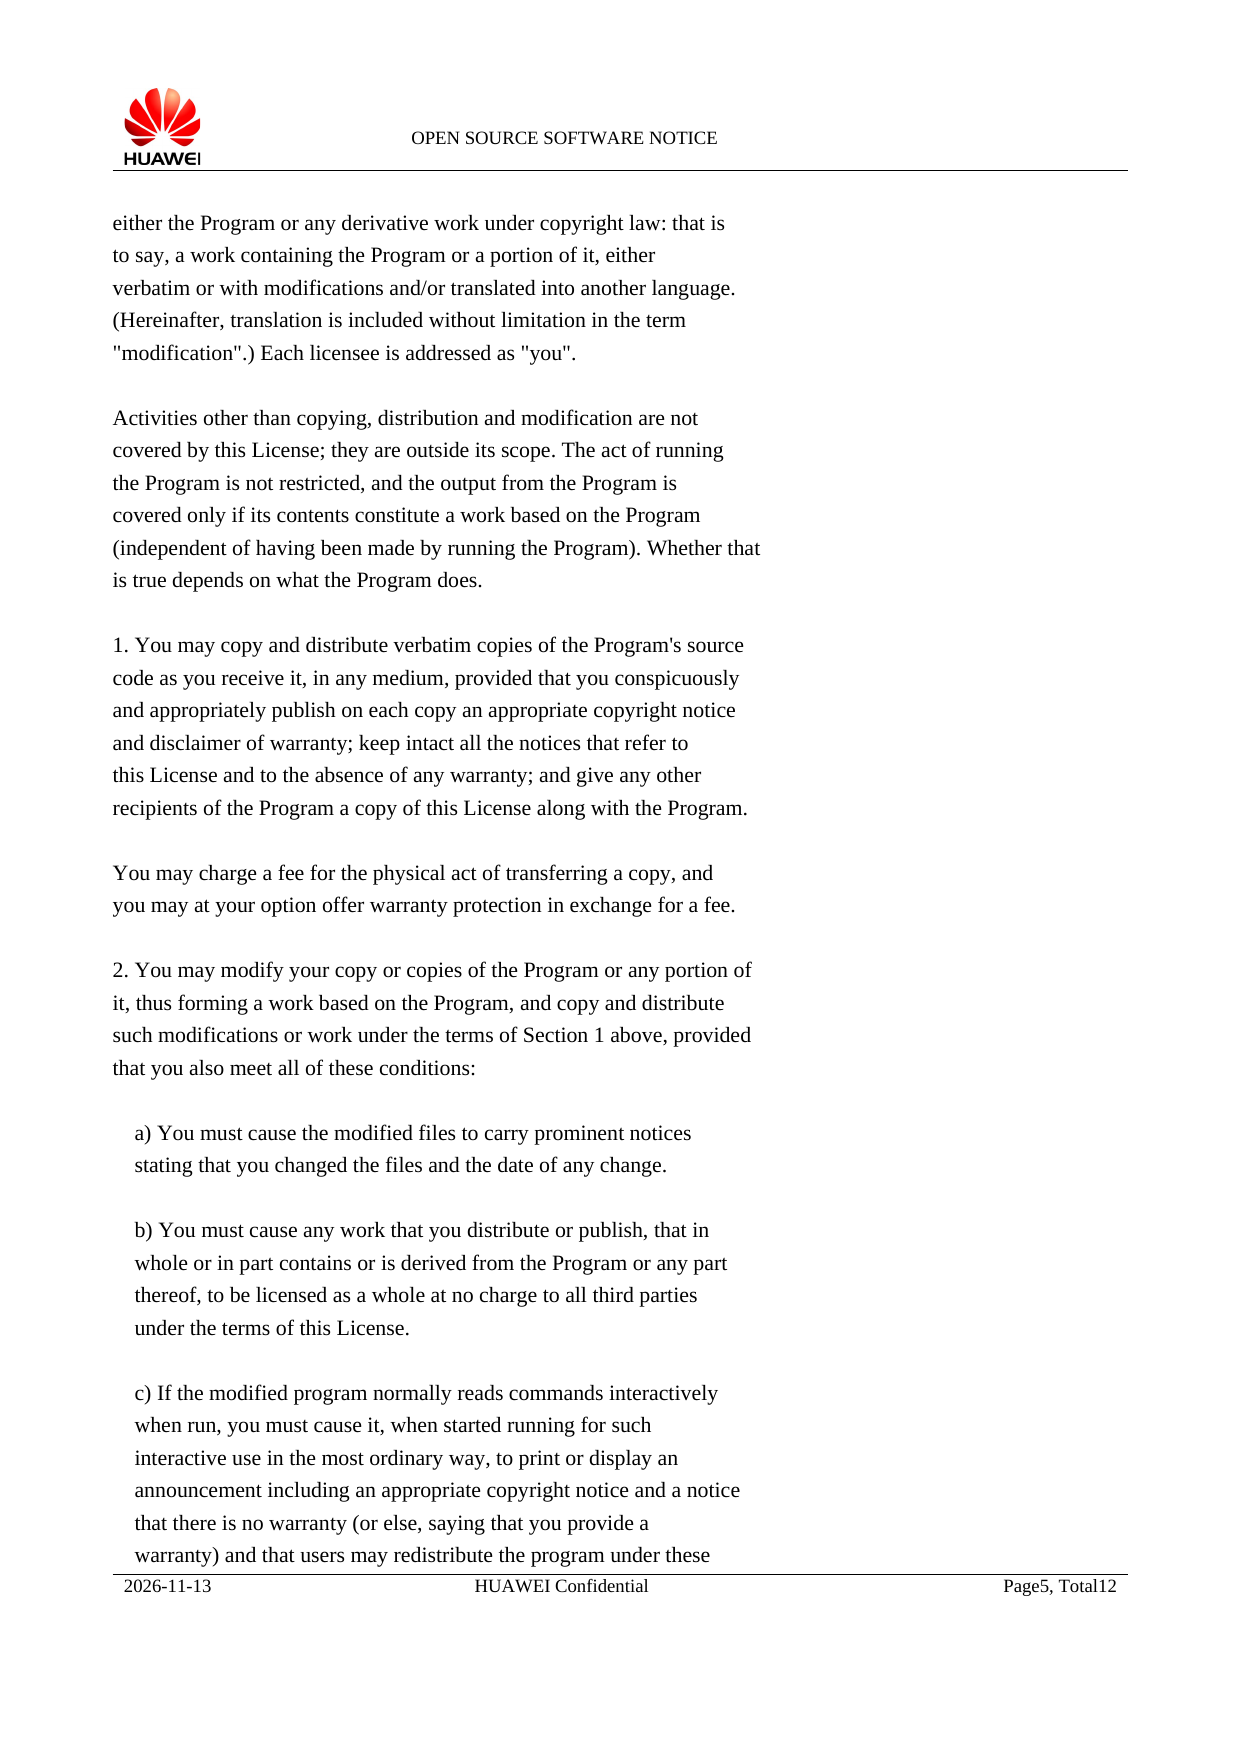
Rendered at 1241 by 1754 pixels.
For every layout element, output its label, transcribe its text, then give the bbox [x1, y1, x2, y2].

picture [124, 88, 201, 165]
